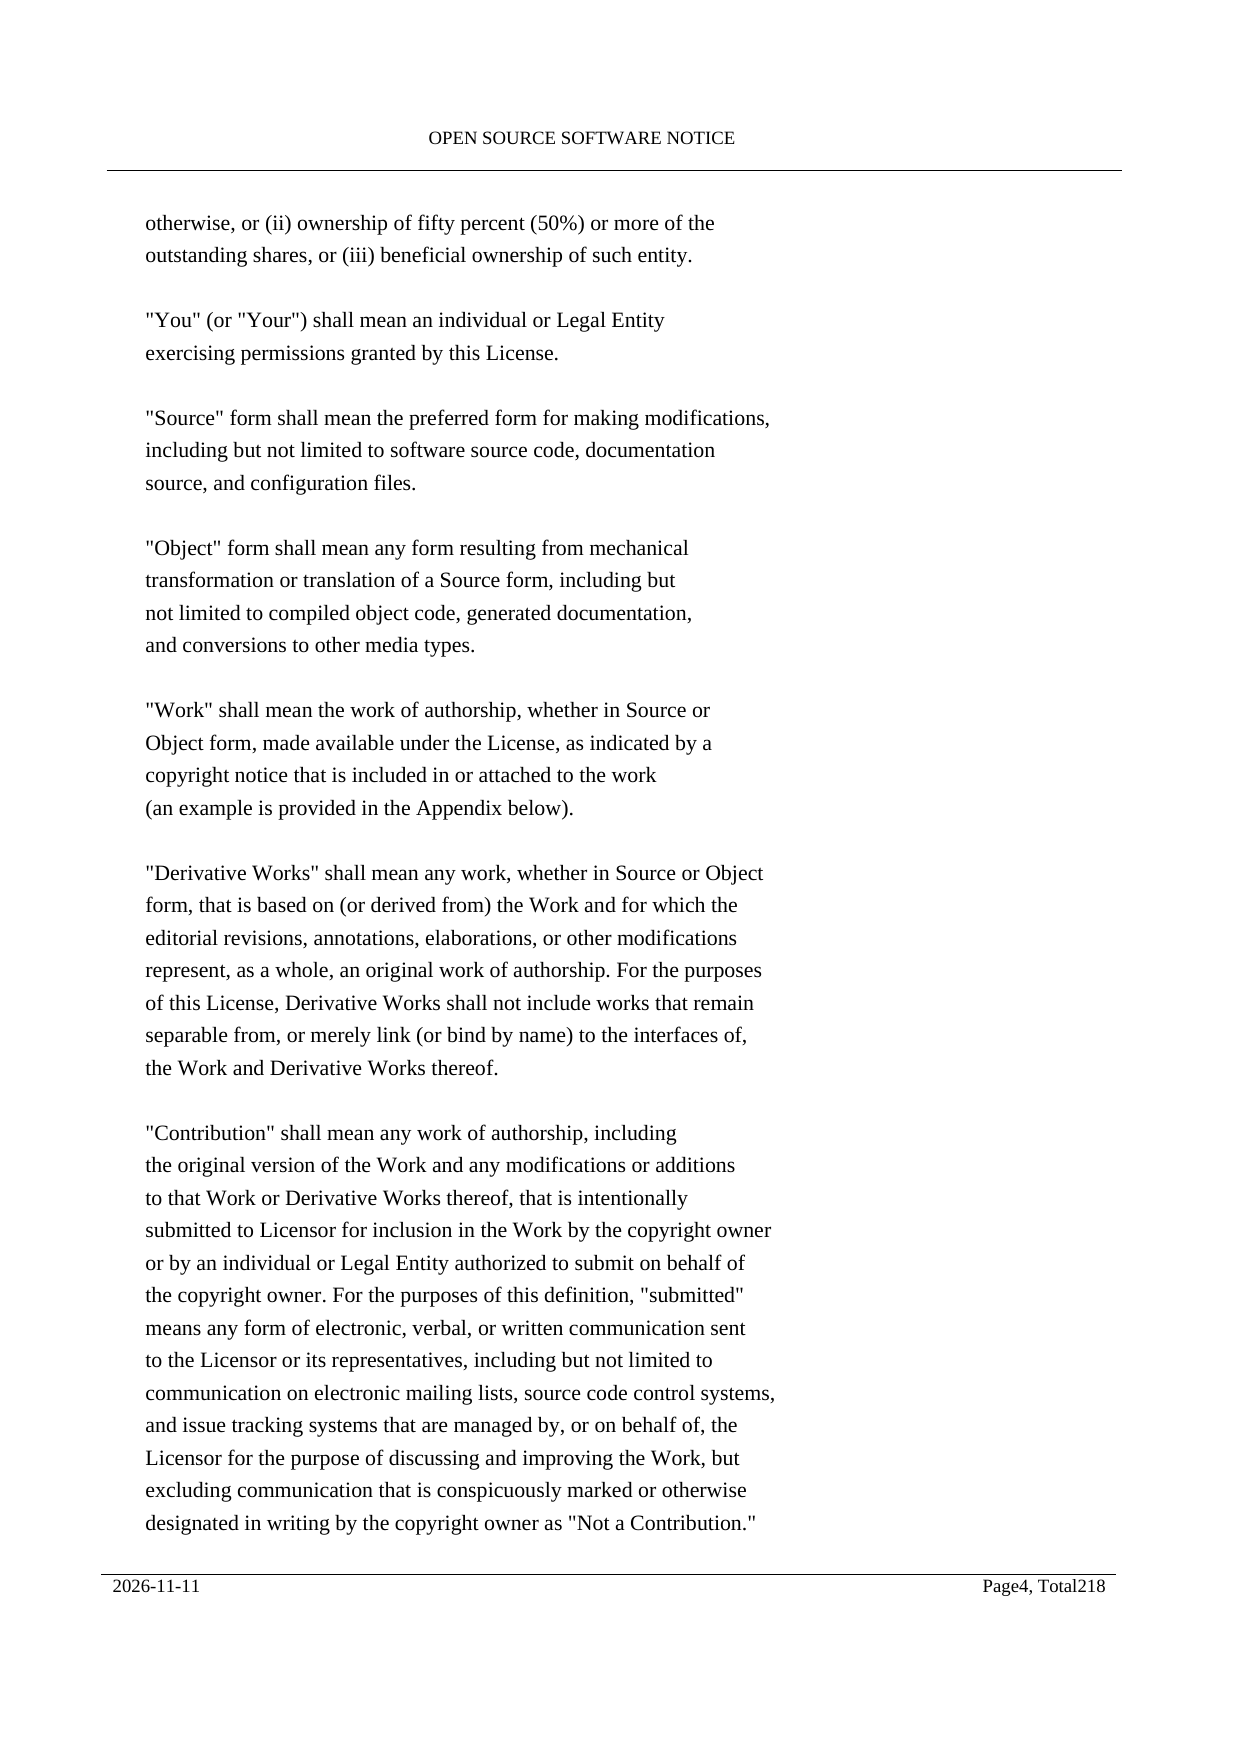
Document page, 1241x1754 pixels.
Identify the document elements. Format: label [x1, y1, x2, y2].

text [112, 206, 1128, 1539]
